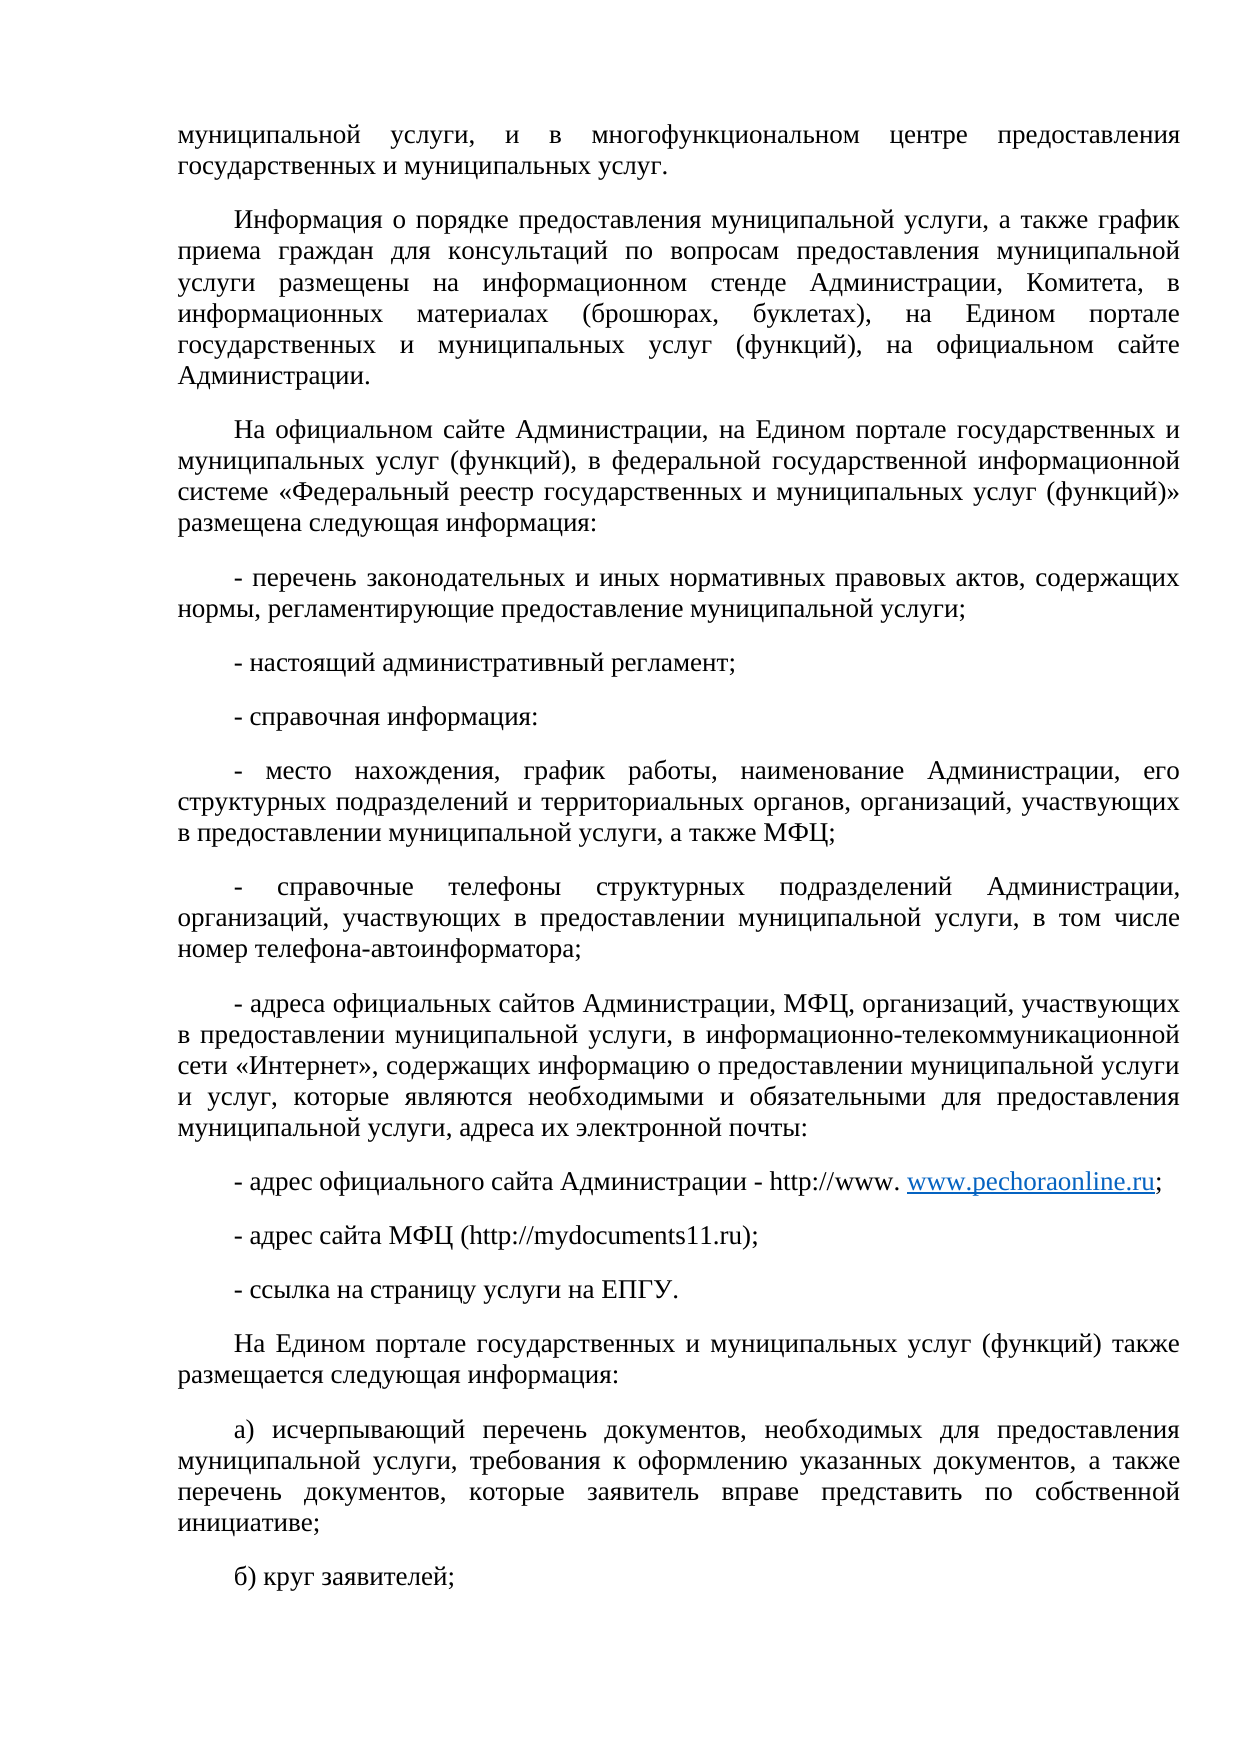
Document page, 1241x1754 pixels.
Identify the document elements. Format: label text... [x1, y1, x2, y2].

text На Едином портале государственных и муниципальных услуг (функций) также размещается следующая информация: [177, 1327, 1181, 1390]
text - адрес сайта МФЦ (http://mydocuments11.ru); [177, 1219, 1181, 1251]
text - место нахождения, график работы, наименование Администрации, его структурных подразделений и территориальных органов, организаций, участвующих в предоставлении муниципальной услуги, а также МФЦ; [177, 754, 1181, 847]
text - адрес официального сайта Администрации - http://www. www.pechoraonline.ru; [177, 1165, 1181, 1196]
text Информация о порядке предоставления муниципальной услуги, а также график приема граждан для консультаций по вопросам предоставления муниципальной услуги размещены на информационном стенде Администрации, Комитета, в информационных материалах (брошюрах, буклетах), на Едином портале государственных и муниципальных услуг (функций), на официальном сайте Администрации. [177, 203, 1181, 390]
text - перечень законодательных и иных нормативных правовых актов, содержащих нормы, регламентирующие предоставление муниципальной услуги; [177, 561, 1181, 623]
text - справочные телефоны структурных подразделений Администрации, организаций, участвующих в предоставлении муниципальной услуги, в том числе номер телефона-автоинформатора; [177, 870, 1181, 964]
text - адреса официальных сайтов Администрации, МФЦ, организаций, участвующих в предоставлении муниципальной услуги, в информационно-телекоммуникационной сети «Интернет», содержащих информацию о предоставлении муниципальной услуги и услуг, которые являются необходимыми и обязательными для предоставления муниципальной услуги, адреса их электронной почты: [177, 987, 1181, 1142]
text а) исчерпывающий перечень документов, необходимых для предоставления муниципальной услуги, требования к оформлению указанных документов, а также перечень документов, которые заявитель вправе представить по собственной инициативе; [177, 1413, 1181, 1537]
text - ссылка на страницу услуги на ЕПГУ. [177, 1273, 1181, 1304]
text - справочная информация: [177, 700, 1181, 731]
text б) круг заявителей; [177, 1560, 1181, 1591]
text - настоящий административный регламент; [177, 646, 1181, 677]
text На официальном сайте Администрации, на Едином портале государственных и муниципальных услуг (функций), в федеральной государственной информационной системе «Федеральный реестр государственных и муниципальных услуг (функций)» размещена следующая информация: [177, 413, 1181, 538]
